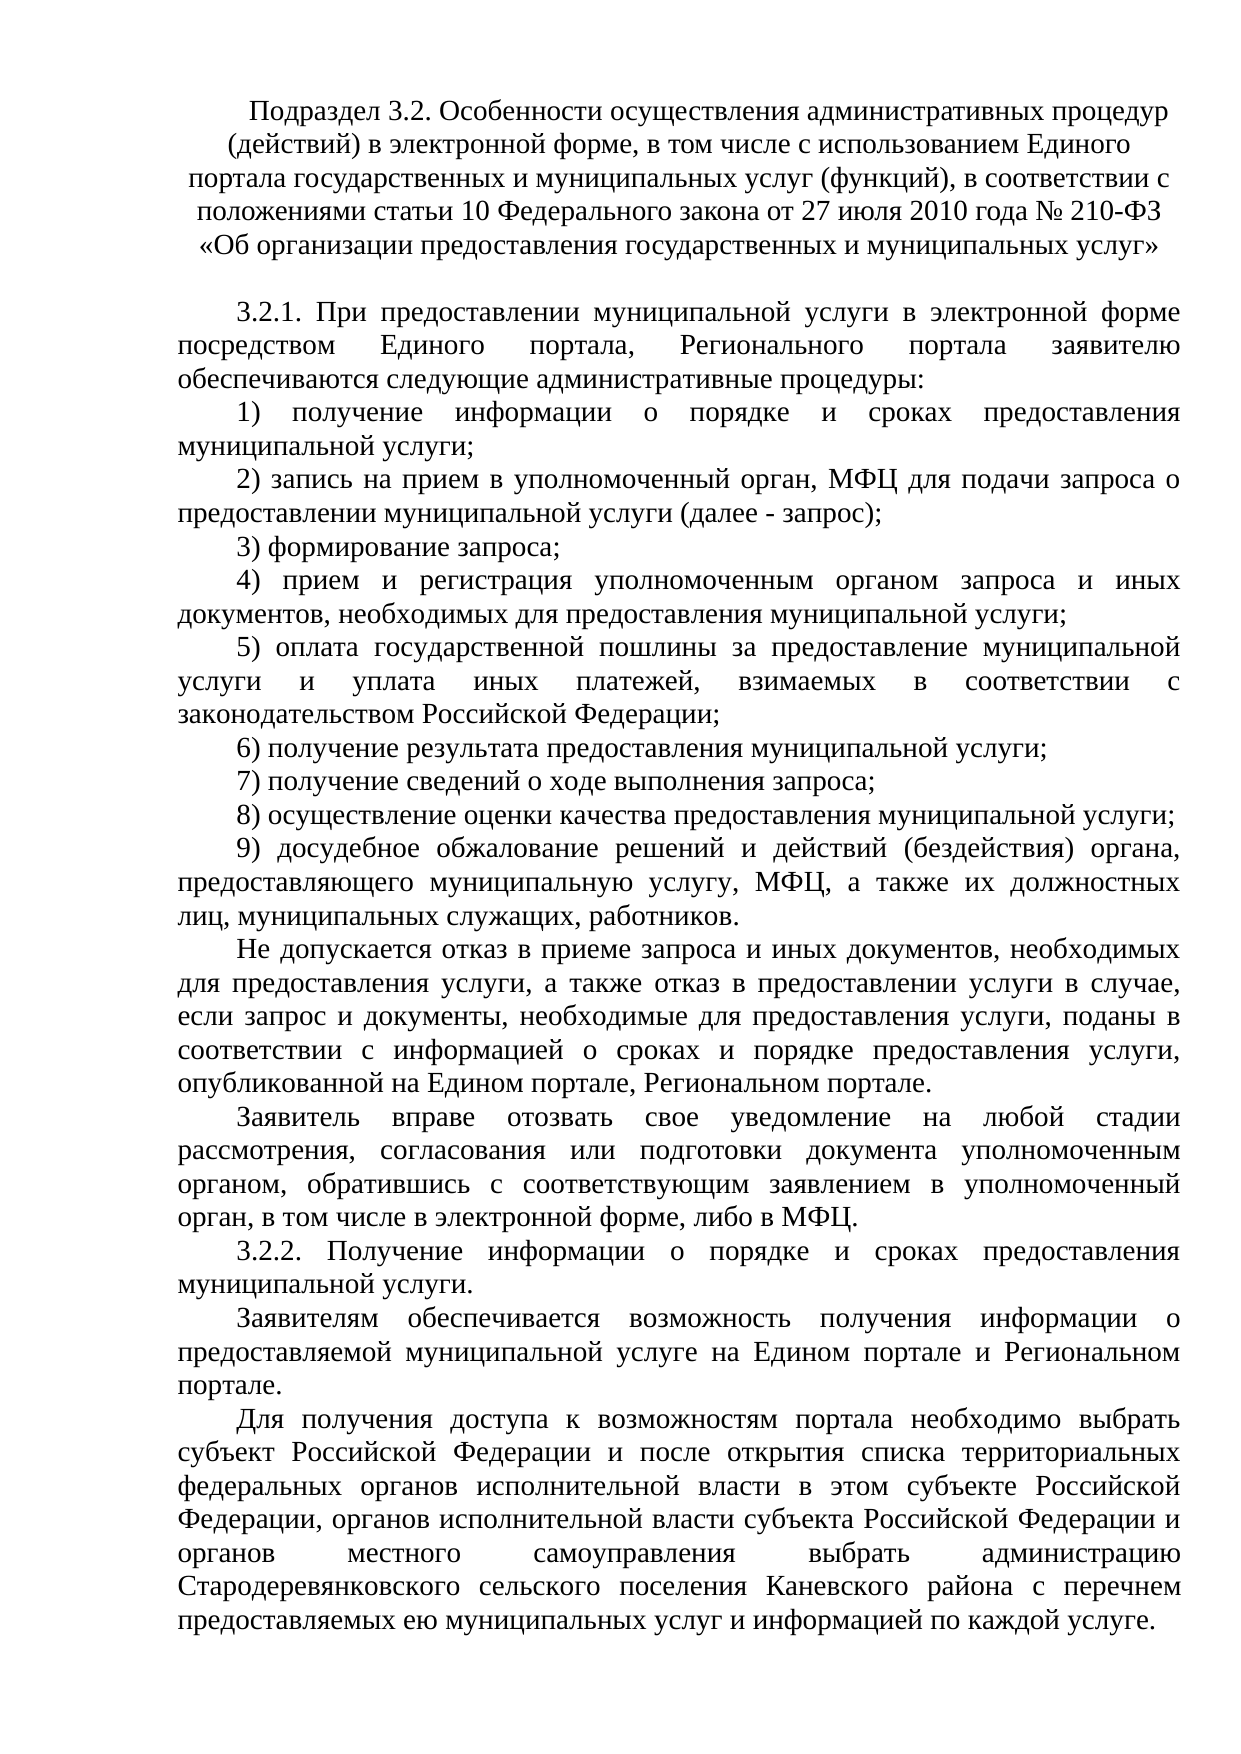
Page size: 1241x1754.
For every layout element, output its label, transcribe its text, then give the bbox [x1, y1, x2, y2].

text 2) запись на прием в уполномоченный орган, МФЦ для подачи запроса о предоставлении муниципальной услуги (далее - запрос); [177, 462, 1181, 529]
text 7) получение сведений о ходе выполнения запроса; [177, 763, 1181, 797]
text 5) оплата государственной пошлины за предоставление муниципальной услуги и уплата иных платежей, взимаемых в соответствии с законодательством Российской Федерации; [177, 629, 1181, 730]
text 3) формирование запроса; [177, 529, 1181, 562]
text 1) получение информации о порядке и сроках предоставления муниципальной услуги; [177, 394, 1181, 462]
text Не допускается отказ в приеме запроса и иных документов, необходимых для предоставления услуги, а также отказ в предоставлении услуги в случае, если запрос и документы, необходимые для предоставления услуги, поданы в соответствии с информацией о сроках и порядке предоставления услуги, опубликованной на Едином портале, Региональном портале. [177, 931, 1181, 1099]
text Заявителям обеспечивается возможность получения информации о предоставляемой муниципальной услуге на Едином портале и Региональном портале. [177, 1300, 1181, 1401]
text 4) прием и регистрация уполномоченным органом запроса и иных документов, необходимых для предоставления муниципальной услуги; [177, 562, 1181, 629]
text 9) досудебное обжалование решений и действий (бездействия) органа, предоставляющего муниципальную услугу, МФЦ, а также их должностных лиц, муниципальных служащих, работников. [177, 831, 1181, 931]
text 6) получение результата предоставления муниципальной услуги; [177, 730, 1181, 763]
text Для получения доступа к возможностям портала необходимо выбрать субъект Российской Федерации и после открытия списка территориальных федеральных органов исполнительной власти в этом субъекте Российской Федерации, органов исполнительной власти субъекта Российской Федерации и органов местного самоуправления выбрать администрацию Стародеревянковского сельского поселения Каневского района с перечнем предоставляемых ею муниципальных услуг и информацией по каждой услуге. [177, 1401, 1181, 1636]
text Подраздел 3.2. Особенности осуществления административных процедур (действий) в электронной форме, в том числе с использованием Единого портала государственных и муниципальных услуг (функций), в соответствии с положениями статьи 10 Федерального закона от 27 июля 2010 года № 210-ФЗ «Об организации предоставления государственных и муниципальных услуг» [177, 93, 1181, 260]
text 3.2.2. Получение информации о порядке и сроках предоставления муниципальной услуги. [177, 1233, 1181, 1300]
text Заявитель вправе отозвать свое уведомление на любой стадии рассмотрения, согласования или подготовки документа уполномоченным органом, обратившись с соответствующим заявлением в уполномоченный орган, в том числе в электронной форме, либо в МФЦ. [177, 1099, 1181, 1233]
text 3.2.1. При предоставлении муниципальной услуги в электронной форме посредством Единого портала, Регионального портала заявителю обеспечиваются следующие административные процедуры: [177, 294, 1181, 394]
text 8) осуществление оценки качества предоставления муниципальной услуги; [177, 797, 1181, 831]
